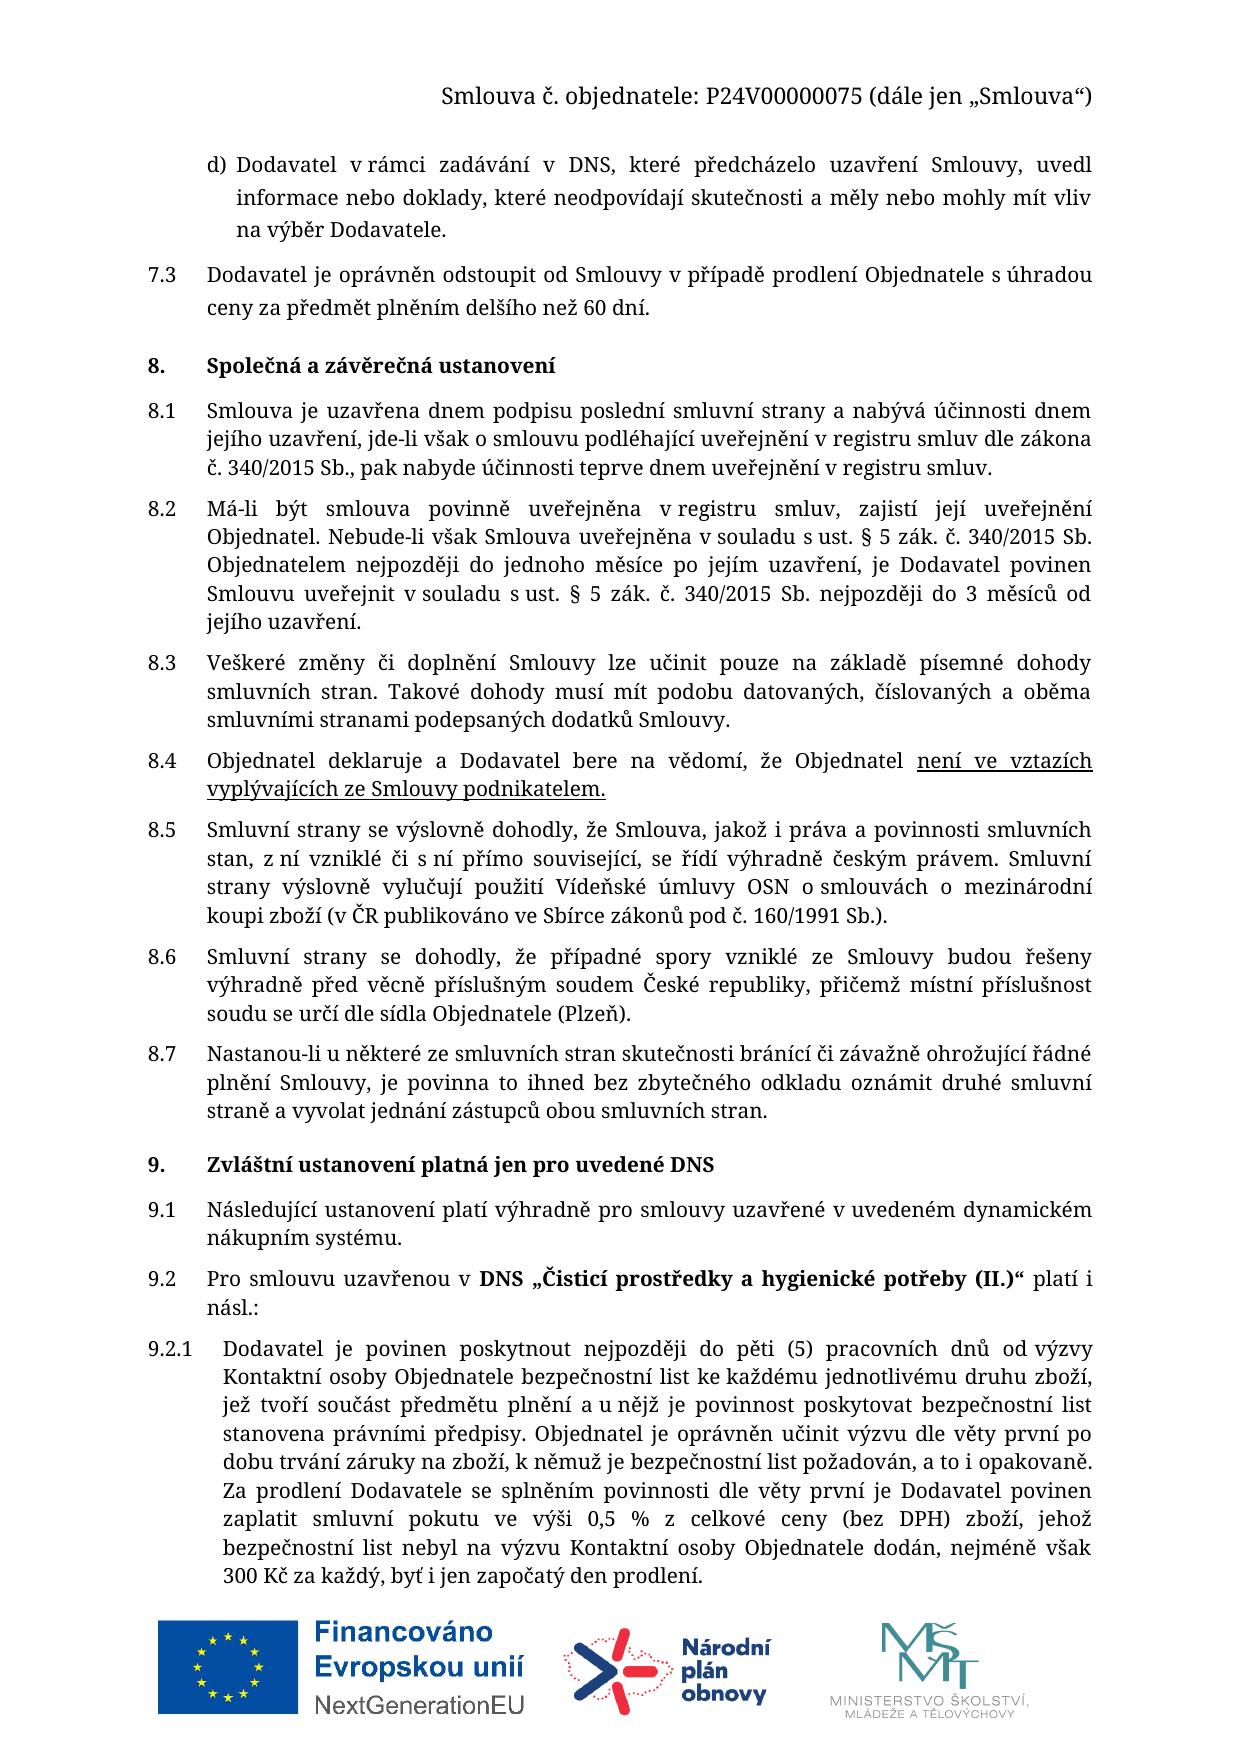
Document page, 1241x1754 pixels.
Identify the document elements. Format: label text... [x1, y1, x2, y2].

list Následující ustanovení platí výhradně pro smlouvy uzavřené v uvedeném dynamickém nákupním systému. [148, 1195, 1093, 1252]
list Má-li být smlouva povinně uveřejněna v registru smluv, zajistí její uveřejnění Objednatel. Nebude-li však Smlouva uveřejněna v souladu s ust. § 5 zák. č. 340/2015 Sb. Objednatelem nejpozději do jednoho měsíce po jejím uzavření, je Dodavatel povinen Smlouvu uveřejnit v souladu s ust. § 5 zák. č. 340/2015 Sb. nejpozději do 3 měsíců od jejího uzavření. [148, 494, 1093, 636]
list Smluvní strany se výslovně dohodly, že Smlouva, jakož i práva a povinnosti smluvních stan, z ní vzniklé či s ní přímo související, se řídí výhradně českým právem. Smluvní strany výslovně vylučují použití Vídeňské úmluvy OSN o smlouvách o mezinárodní koupi zboží (v ČR publikováno ve Sbírce zákonů pod č. 160/1991 Sb.). [148, 816, 1093, 929]
list Veškeré změny či doplnění Smlouvy lze učinit pouze na základě písemné dohody smluvních stran. Takové dohody musí mít podobu datovaných, číslovaných a oběma smluvními stranami podepsaných dodatků Smlouvy. [148, 648, 1093, 734]
list Dodavatel je oprávněn odstoupit od Smlouvy v případě prodlení Objednatele s úhradou ceny za předmět plněním delšího než 60 dní. [148, 261, 1093, 322]
list Zvláštní ustanovení platná jen pro uvedené DNS [148, 1150, 1093, 1178]
list Společná a závěrečná ustanovení [148, 351, 1093, 379]
list Objednatel deklaruje a Dodavatel bere na vědomí, že Objednatel není ve vztazích vyplývajících ze Smlouvy podnikatelem. [148, 746, 1093, 803]
list Dodavatel je povinen poskytnout nejpozději do pěti (5) pracovních dnů od výzvy Kontaktní osoby Objednatele bezpečnostní list ke každému jednotlivému druhu zboží, jež tvoří součást předmětu plnění a u nějž je povinnost poskytovat bezpečnostní list stanovena právními předpisy. Objednatel je oprávněn učinit výzvu dle věty první po dobu trvání záruky na zboží, k němuž je bezpečnostní list požadován, a to i opakovaně. Za prodlení Dodavatele se splněním povinnosti dle věty první je Dodavatel povinen zaplatit smluvní pokutu ve výši 0,5 % z celkové ceny (bez DPH) zboží, jehož bezpečnostní list nebyl na výzvu Kontaktní osoby Objednatele dodán, nejméně však 300 Kč za každý, byť i jen započatý den prodlení. [148, 1334, 1093, 1590]
list Pro smlouvu uzavřenou v DNS „Čisticí prostředky a hygienické potřeby (II.)“ platí i násl.: [148, 1264, 1093, 1321]
list Nastanou-li u některé ze smluvních stran skutečnosti bránící či závažně ohrožující řádné plnění Smlouvy, je povinna to ihned bez zbytečného odkladu oznámit druhé smluvní straně a vyvolat jednání zástupců obou smluvních stran. [148, 1039, 1093, 1125]
list Dodavatel v rámci zadávání v DNS, které předcházelo uzavření Smlouvy, uvedl informace nebo doklady, které neodpovídají skutečnosti a měly nebo mohly mít vliv na výběr Dodavatele. [207, 150, 1093, 244]
picture [147, 1605, 789, 1726]
picture [820, 1616, 1039, 1726]
list Smlouva je uzavřena dnem podpisu poslední smluvní strany a nabývá účinnosti dnem jejího uzavření, jde-li však o smlouvu podléhající uveřejnění v registru smluv dle zákona č. 340/2015 Sb., pak nabyde účinnosti teprve dnem uveřejnění v registru smluv. [148, 396, 1093, 481]
list Smluvní strany se dohodly, že případné spory vzniklé ze Smlouvy budou řešeny výhradně před věcně příslušným soudem České republiky, přičemž místní příslušnost soudu se určí dle sídla Objednatele (Plzeň). [148, 942, 1093, 1027]
